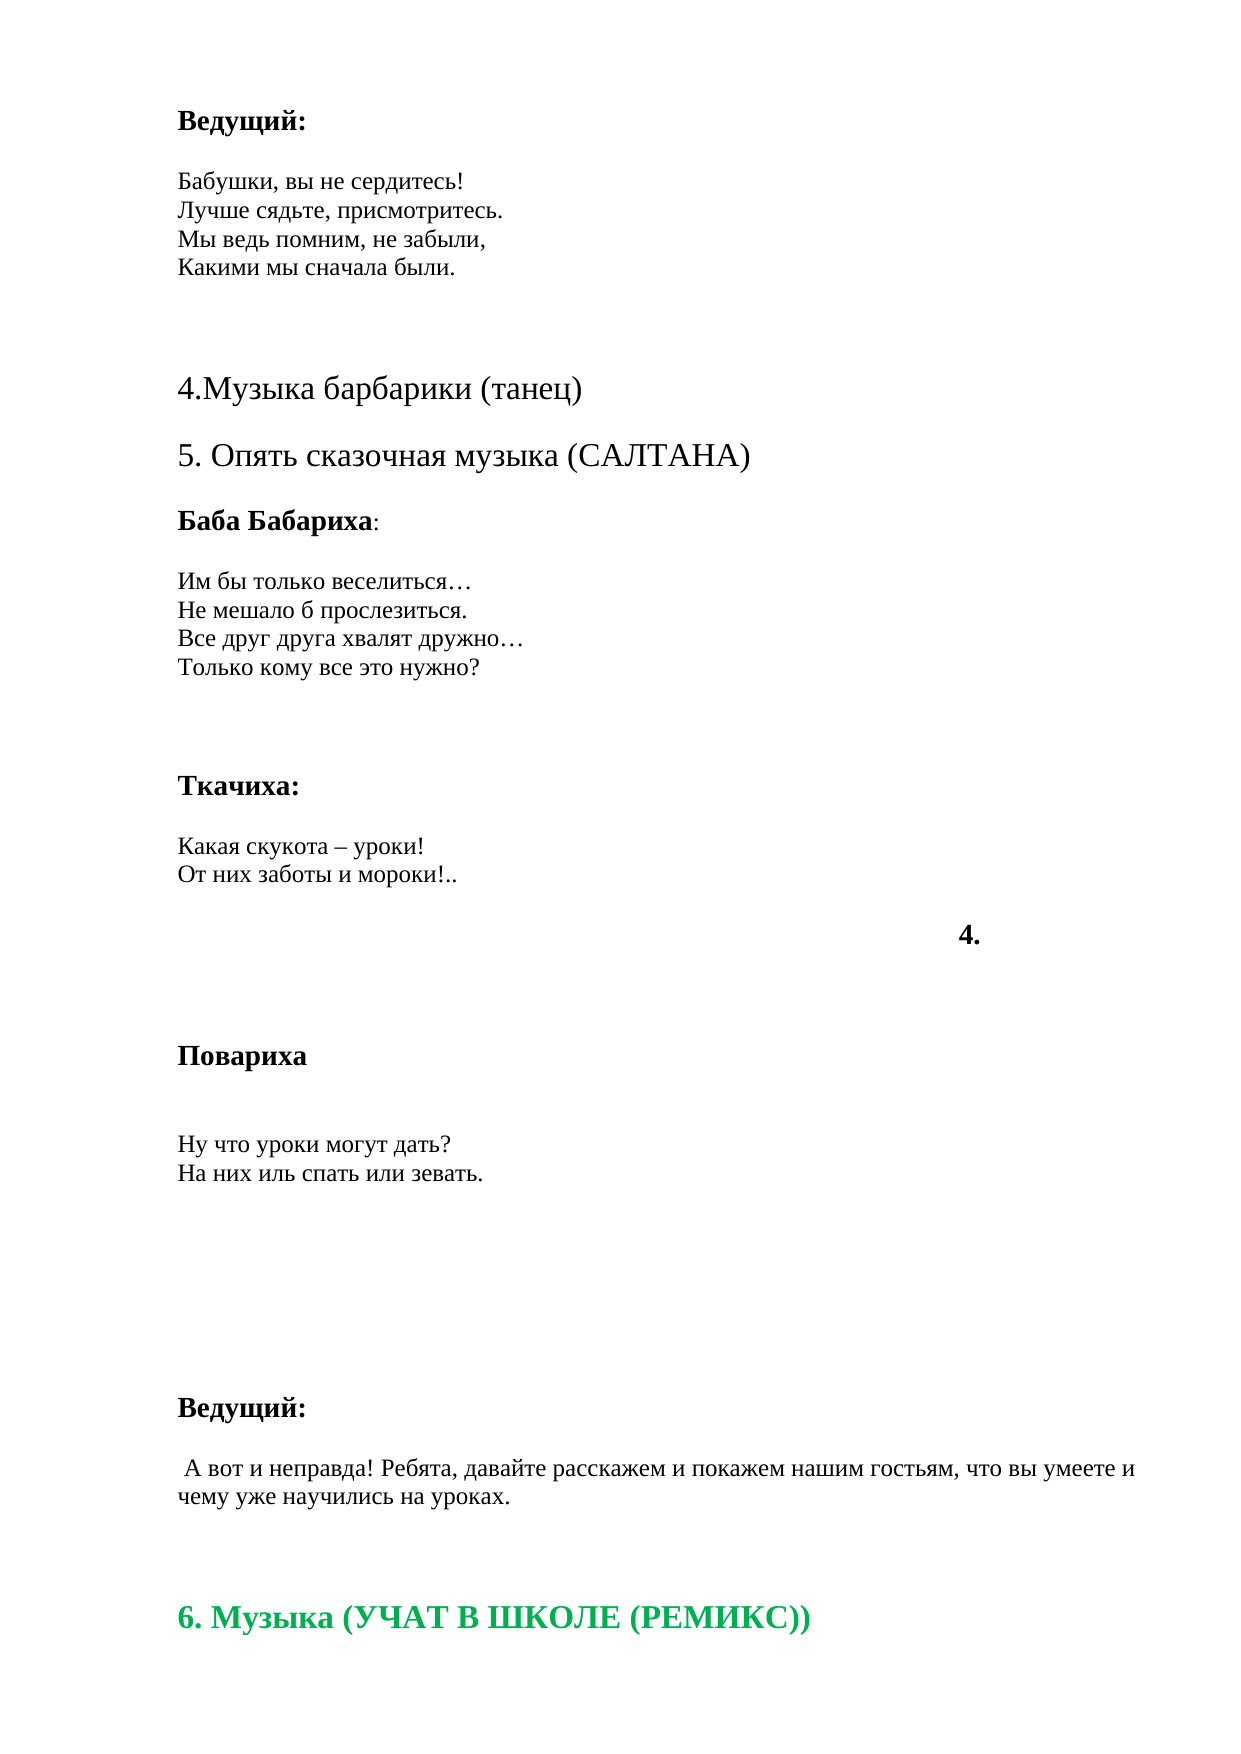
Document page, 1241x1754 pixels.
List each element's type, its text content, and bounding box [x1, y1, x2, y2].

text Ведущий: [177, 103, 1152, 137]
text 4.Музыка барбарики (танец) [177, 368, 1152, 407]
text Ведущий: [177, 1390, 1152, 1423]
text А вот и неправда! Ребята, давайте расскажем и покажем нашим гостьям, что вы умеете и чему уже научились на уроках. [177, 1453, 1152, 1510]
text Какая скукота – уроки! От них заботы и мороки!.. [177, 831, 1152, 888]
text Баба Бабариха: [177, 503, 1152, 537]
text Ткачиха: [177, 768, 1152, 802]
text Бабушки, вы не сердитесь! Лучше сядьте, присмотритесь. Мы ведь помним, не забыли, Какими мы сначала были. [177, 166, 1152, 281]
text 6. Музыка (УЧАТ В ШКОЛЕ (РЕМИКС)) [177, 1597, 1152, 1636]
text 4. [177, 917, 1152, 951]
text Повариха [177, 1038, 1152, 1072]
text Ну что уроки могут дать? На них иль спать или зевать. [177, 1101, 1152, 1187]
text Им бы только веселиться… Не мешало б прослезиться. Все друг друга хвалят дружно… Только кому все это нужно? [177, 566, 1152, 681]
text 5. Опять сказочная музыка (САЛТАНА) [177, 436, 1152, 474]
